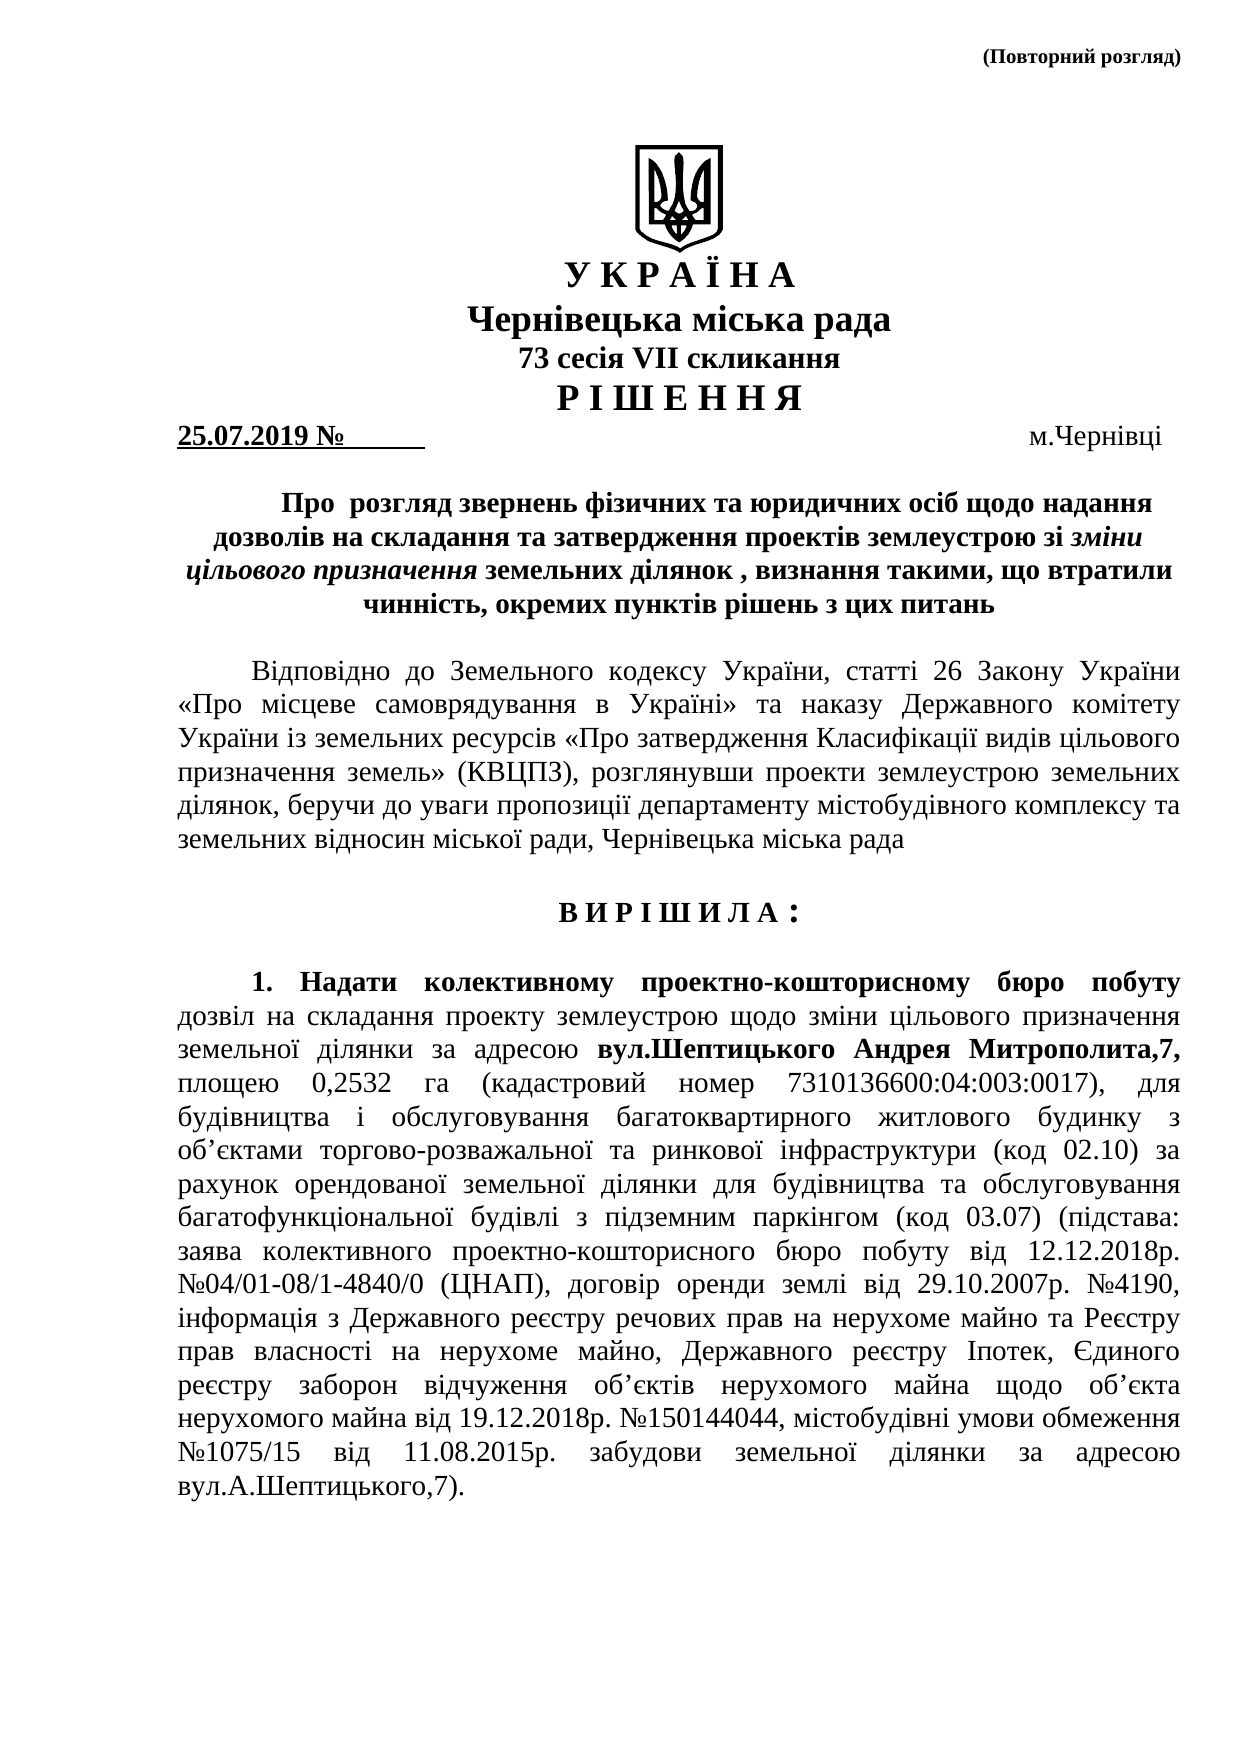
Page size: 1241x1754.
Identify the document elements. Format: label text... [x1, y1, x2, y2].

text (Повторний розгляд) [177, 44, 1181, 68]
text Р І Ш Е Н Н Я [177, 375, 1181, 418]
text Про розгляд звернень фізичних та юридичних осіб щодо надання дозволів на складання та затвердження проектів землеустрою зі зміни цільового призначення земельних ділянок , визнання такими, що втратили чинність, окремих пунктів рішень з цих питань [177, 485, 1181, 619]
subtitle Чернівецька міська рада [177, 296, 1181, 339]
text 73 сесія VІІ скликання [177, 339, 1181, 375]
text В И Р І Ш И Л А : [177, 888, 1181, 931]
text 1. Надати колективному проектно-кошторисному бюро побуту дозвіл на складання проекту землеустрою щодо зміни цільового призначення земельної ділянки за адресою вул.Шептицького Андрея Митрополита,7, площею 0,2532 га (кадастровий номер 7310136600:04:003:0017), для будівництва і обслуговування багатоквартирного житлового будинку з об’єктами торгово-розважальної та ринкової інфраструктури (код 02.10) за рахунок орендованої земельної ділянки для будівництва та обслуговування багатофункціональної будівлі з підземним паркінгом (код 03.07) (підстава: заява колективного проектно-кошторисного бюро побуту від 12.12.2018р. №04/01-08/1-4840/0 (ЦНАП), договір оренди землі від 29.10.2007р. №4190, інформація з Державного реєстру речових прав на нерухоме майно та Реєстру прав власності на нерухоме майно, Державного реєстру Іпотек, Єдиного реєстру заборон відчуження об’єктів нерухомого майна щодо об’єкта нерухомого майна від 19.12.2018р. №150144044, містобудівні умови обмеження №1075/15 від 11.08.2015р. забудови земельної ділянки за адресою вул.А.Шептицького,7). [177, 964, 1181, 1501]
text 25.07.2019 № м.Чернівці [177, 418, 1181, 452]
text У К Р А Ї Н А [177, 253, 1181, 296]
text Відповідно до Земельного кодексу України, статті 26 Закону України «Про місцеве самоврядування в Україні» та наказу Державного комітету України із земельних ресурсів «Про затвердження Класифікації видів цільового призначення земель» (КВЦПЗ), розглянувши проекти землеустрою земельних ділянок, беручи до уваги пропозиції департаменту містобудівного комплексу та земельних відносин міської ради, Чернівецька міська рада [177, 653, 1181, 854]
